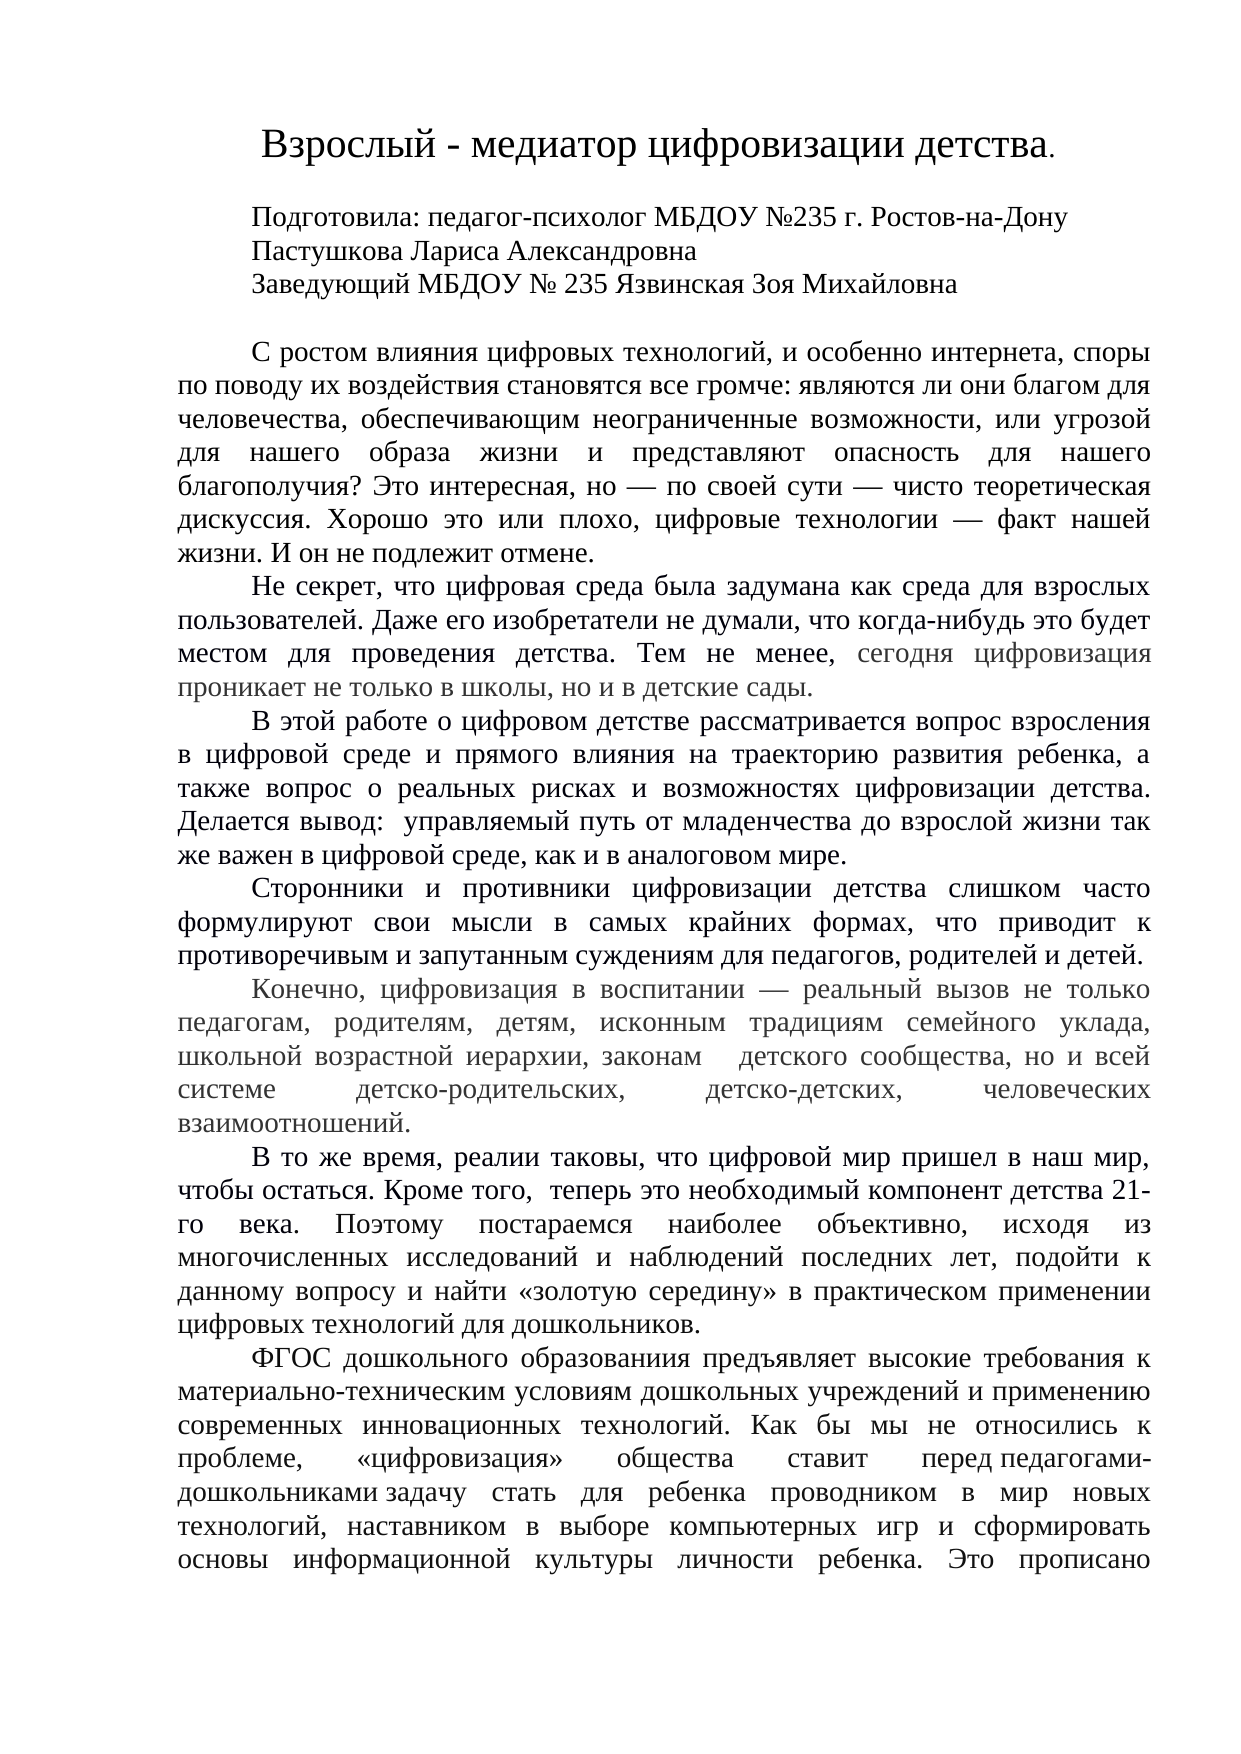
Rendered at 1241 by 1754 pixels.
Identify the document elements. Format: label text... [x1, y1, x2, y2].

text В то же время, реалии таковы, что цифровой мир пришел в наш мир, чтобы остаться. Кроме того, теперь это необходимый компонент детства 21-го века. Поэтому постараемся наиболее объективно, исходя из многочисленных исследований и наблюдений последних лет, подойти к данному вопросу и найти «золотую середину» в практическом применении цифровых технологий для дошкольников. [177, 1139, 1152, 1340]
text Заведующий МБДОУ № 235 Язвинская Зоя Михайловна [177, 267, 1152, 300]
text Сторонники и противники цифровизации детства слишком часто формулируют свои мысли в самых крайних формах, что приводит к противоречивым и запутанным суждениям для педагогов, родителей и детей. [177, 870, 1152, 971]
text В этой работе о цифровом детстве рассматривается вопрос взросления в цифровой среде и прямого влияния на траекторию развития ребенка, а также вопрос о реальных рисках и возможностях цифровизации детства. Делается вывод: управляемый путь от младенчества до взрослой жизни так же важен в цифровой среде, как и в аналоговом мире. [177, 703, 1152, 870]
text Конечно, цифровизация в воспитании — реальный вызов не только педагогам, родителям, детям, исконным традициям семейного уклада, школьной возрастной иерархии, законам детского сообщества, но и всей системе детско-родительских, детско-детских, человеческих взаимоотношений. [177, 971, 1152, 1139]
text Подготовила: педагог-психолог МБДОУ №235 г. Ростов-на-Дону [177, 199, 1152, 233]
text Пастушкова Лариса Александровна [177, 233, 1152, 267]
text С ростом влияния цифровых технологий, и особенно интернета, споры по поводу их воздействия становятся все громче: являются ли они благом для человечества, обеспечивающим неограниченные возможности, или угрозой для нашего образа жизни и представляют опасность для нашего благополучия? Это интересная, но — по своей сути — чисто теоретическая дискуссия. Хорошо это или плохо, цифровые технологии — факт нашей жизни. И он не подлежит отмене. [177, 334, 1152, 568]
text Взрослый - медиатор цифровизации детства. [177, 118, 1152, 166]
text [177, 1340, 1152, 1575]
text Не секрет, что цифровая среда была задумана как среда для взрослых пользователей. Даже его изобретатели не думали, что когда-нибудь это будет местом для проведения детства. Тем не менее, сегодня цифровизация проникает не только в школы, но и в детские сады. [177, 568, 1152, 703]
